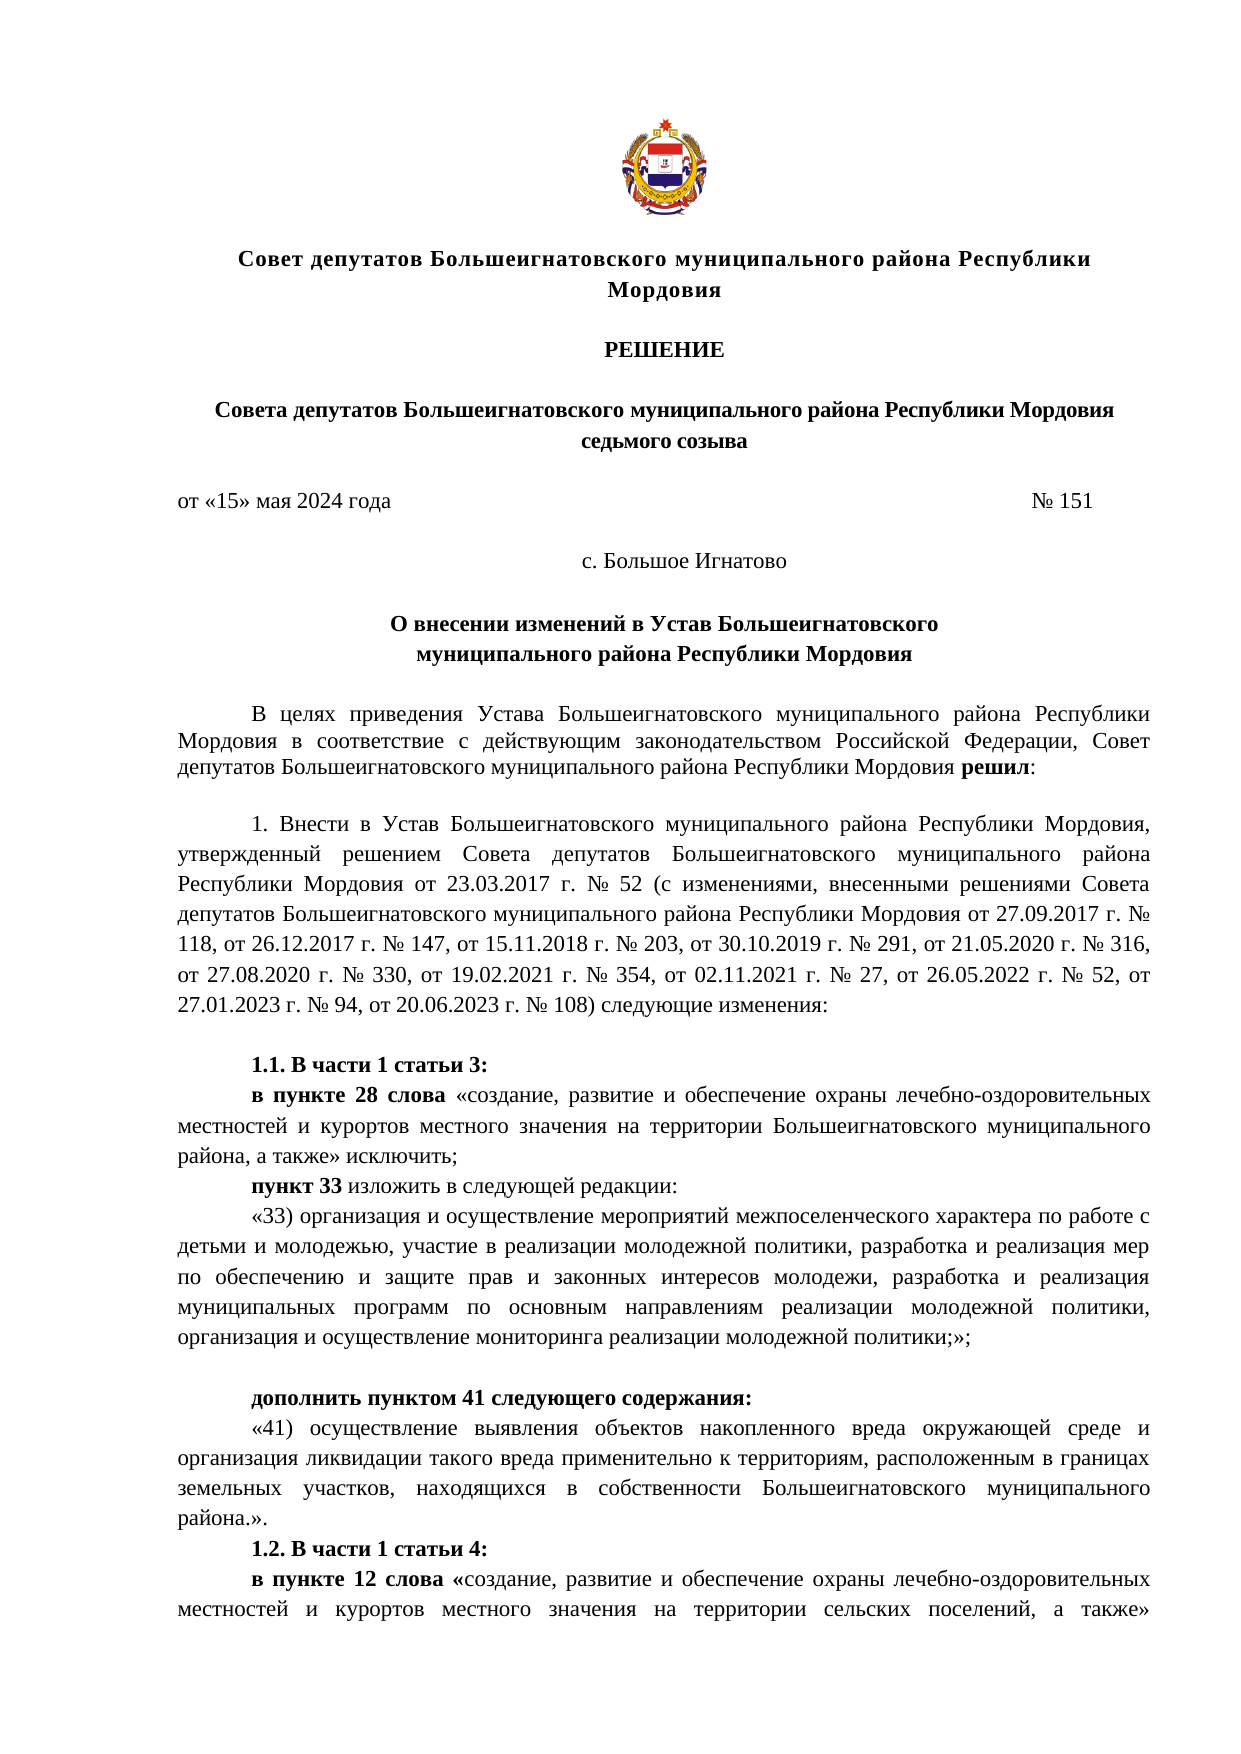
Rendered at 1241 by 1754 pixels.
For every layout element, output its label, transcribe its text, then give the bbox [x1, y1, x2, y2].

text муниципального района Республики Мордовия [177, 640, 1152, 666]
text «33) организация и осуществление мероприятий межпоселенческого характера по работе с детьми и молодежью, участие в реализации молодежной политики, разработка и реализация мер по обеспечению и защите прав и законных интересов молодежи, разработка и реализация муниципальных программ по основным направлениям реализации молодежной политики, организация и осуществление мониторинга реализации молодежной политики;»; [177, 1202, 1152, 1233]
text пункт 33 изложить в следующей редакции: [177, 1172, 1152, 1198]
subtitle В целях приведения Устава Большеигнатовского муниципального района Республики Мордовия в соответствие с действующим законодательством Российской Федерации, Совет депутатов Большеигнатовского муниципального района Республики Мордовия решил: [177, 700, 1152, 779]
text Совета депутатов Большеигнатовского муниципального района Республики Мордовия [177, 397, 1152, 423]
text седьмого созыва [177, 427, 1152, 453]
text 1. Внести в Устав Большеигнатовского муниципального района Республики Мордовия, утвержденный решением Совета депутатов Большеигнатовского муниципального района Республики Мордовия от 23.03.2017 г. № 52 (с изменениями, внесенными решениями Совета депутатов Большеигнатовского муниципального района Республики Мордовия от 27.09.2017 г. № 118, от 26.12.2017 г. № 147, от 15.11.2018 г. № 203, от 30.10.2019 г. № 291, от 21.05.2020 г. № 316, от 27.08.2020 г. № 330, от 19.02.2021 г. № 354, от 02.11.2021 г. № 27, от 26.05.2022 г. № 52, от 27.01.2023 г. № 94, от 20.06.2023 г. № 108) следующие изменения: [177, 809, 1152, 1017]
text 1.2. В части 1 статьи 4: [177, 1534, 1152, 1561]
text «41) осуществление выявления объектов накопленного вреда окружающей среде и организация ликвидации такого вреда применительно к территориям, расположенным в границах земельных участков, находящихся в собственности Большеигнатовского муниципального района.». [177, 1414, 1152, 1531]
text в пункте 28 слова «создание, развитие и обеспечение охраны лечебно-оздоровительных местностей и курортов местного значения на территории Большеигнатовского муниципального района, а также» исключить; [177, 1081, 1152, 1168]
text РЕШЕНИЕ [177, 336, 1152, 362]
text дополнить пунктом 41 следующего содержания: [177, 1383, 1152, 1410]
text О внесении изменений в Устав Большеигнатовского [177, 610, 1152, 636]
text Совет депутатов Большеигнатовского муниципального района Республики Мордовия [177, 246, 1152, 302]
text с. Большое Игнатово [177, 548, 1152, 574]
picture [622, 118, 707, 215]
text «33) организация и осуществление мероприятий межпоселенческого характера по работе с детьми и молодежью, участие в реализации молодежной политики, разработка и реализация мер по обеспечению и защите прав и законных интересов молодежи, разработка и реализация муниципальных программ по основным направлениям реализации молодежной политики, организация и осуществление мониторинга реализации молодежной политики;»; [177, 1319, 1152, 1349]
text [177, 1565, 1152, 1621]
text 1.1. В части 1 статьи 3: [177, 1051, 1152, 1078]
text от «15» мая 2024 года № 151 [177, 487, 1152, 513]
